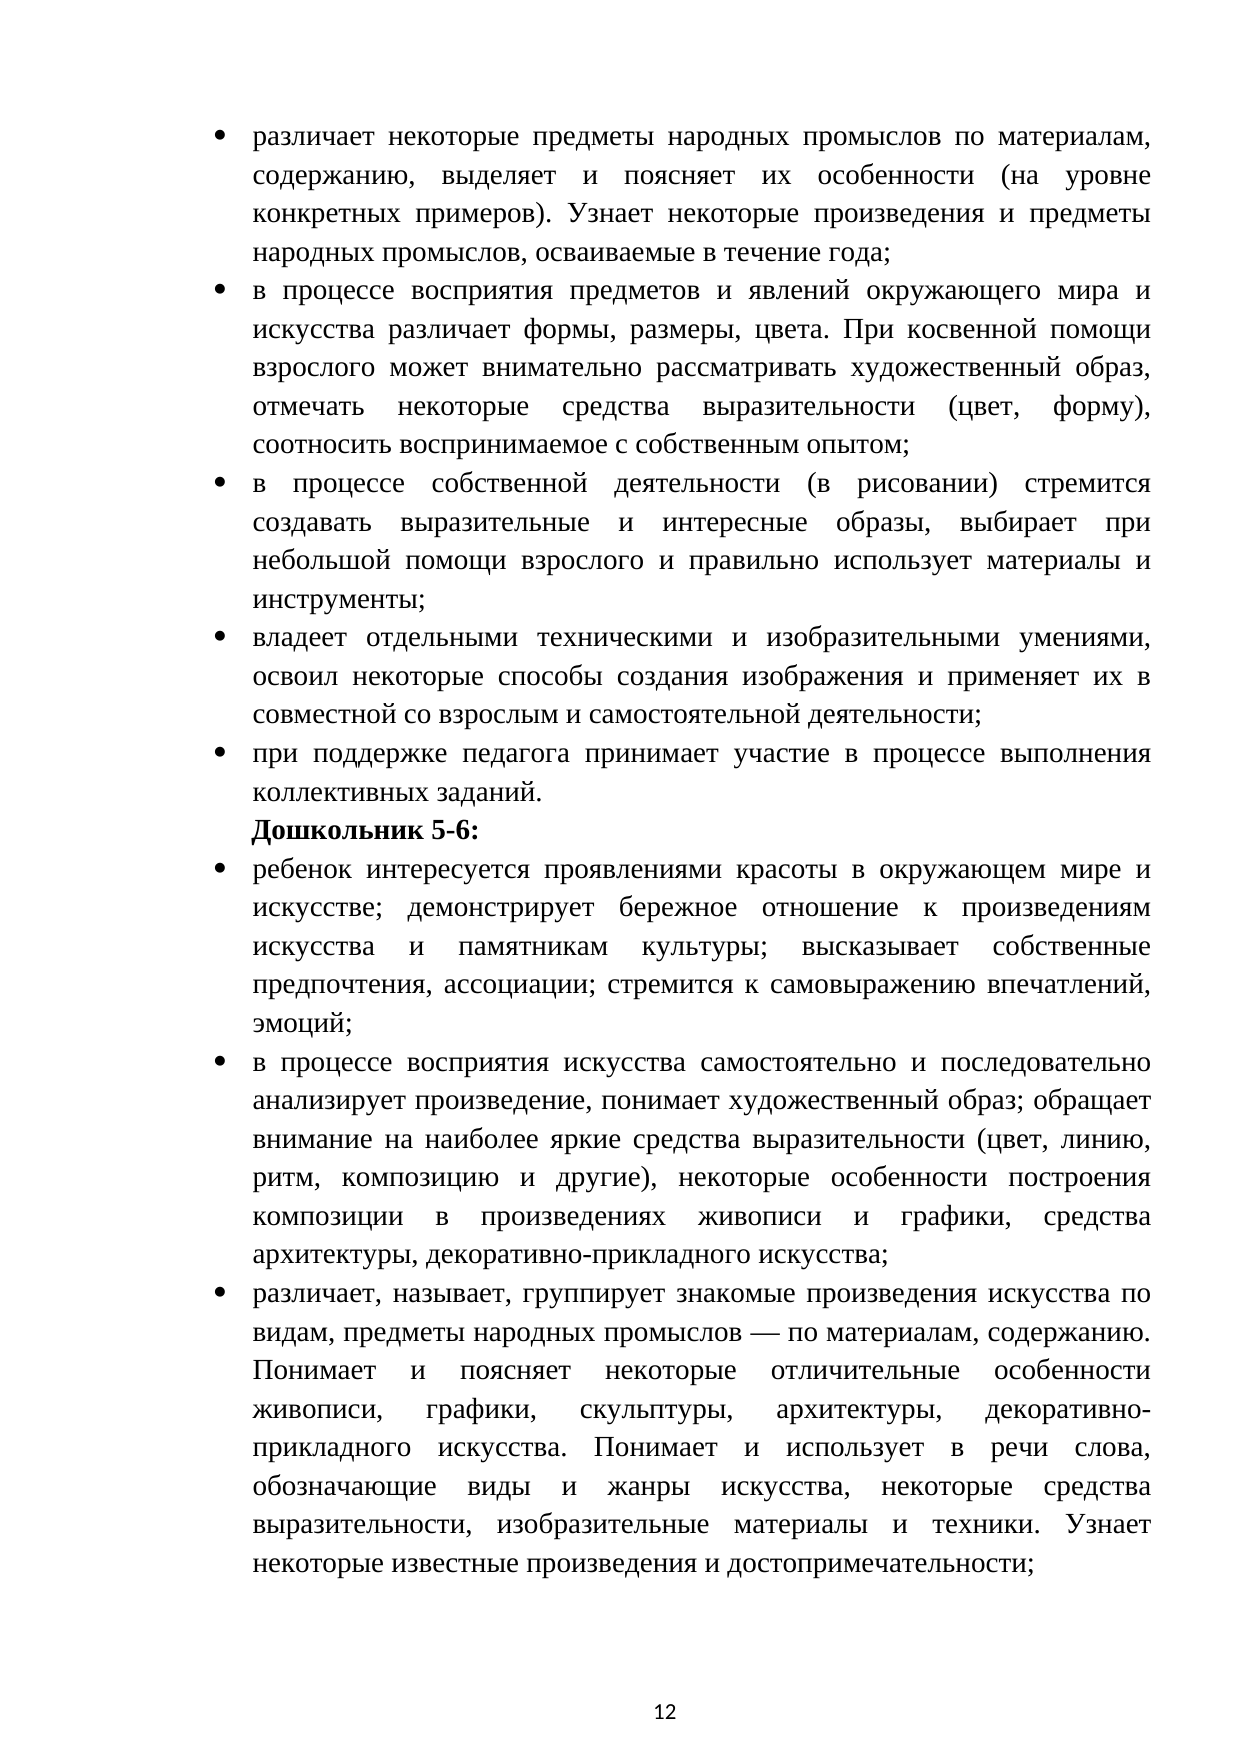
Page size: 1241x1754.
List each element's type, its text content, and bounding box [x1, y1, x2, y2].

list в процессе собственной деятельности (в рисовании) стремится создавать выразительные и интересные образы, выбирает при небольшой помощи взрослого и правильно использует материалы и инструменты; [215, 465, 1152, 614]
list различает, называет, группирует знакомые произведения искусства по видам, предметы народных промыслов — по материалам, содержанию. Понимает и поясняет некоторые отличительные особенности живописи, графики, скульптуры, архитектуры, декоративно-прикладного искусства. Понимает и использует в речи слова, обозначающие виды и жанры искусства, некоторые средства выразительности, изобразительные материалы и техники. Узнает некоторые известные произведения и достопримечательности; [215, 1275, 1152, 1578]
list ребенок интересуется проявлениями красоты в окружающем мире и искусстве; демонстрирует бережное отношение к произведениям искусства и памятникам культуры; высказывает собственные предпочтения, ассоциации; стремится к самовыражению впечатлений, эмоций; [215, 851, 1152, 1039]
list в процессе восприятия предметов и явлений окружающего мира и искусства различает формы, размеры, цвета. При косвенной помощи взрослого может внимательно рассматривать художественный образ, отмечать некоторые средства выразительности (цвет, форму), соотносить воспринимаемое с собственным опытом; [215, 272, 1152, 460]
list различает некоторые предметы народных промыслов по материалам, содержанию, выделяет и поясняет их особенности (на уровне конкретных примеров). Узнает некоторые произведения и предметы народных промыслов, осваиваемые в течение года; [215, 118, 1152, 267]
list при поддержке педагога принимает участие в процессе выполнения коллективных заданий. [215, 735, 1152, 807]
list владеет отдельными техническими и изобразительными умениями, освоил некоторые способы создания изображения и применяет их в совместной со взрослым и самостоятельной деятельности; [215, 619, 1152, 730]
text Дошкольник 5-6: [177, 812, 1152, 846]
list в процессе восприятия искусства самостоятельно и последовательно анализирует произведение, понимает художественный образ; обращает внимание на наиболее яркие средства выразительности (цвет, линию, ритм, композицию и другие), некоторые особенности построения композиции в произведениях живописи и графики, средства архитектуры, декоративно-прикладного искусства; [215, 1044, 1152, 1270]
